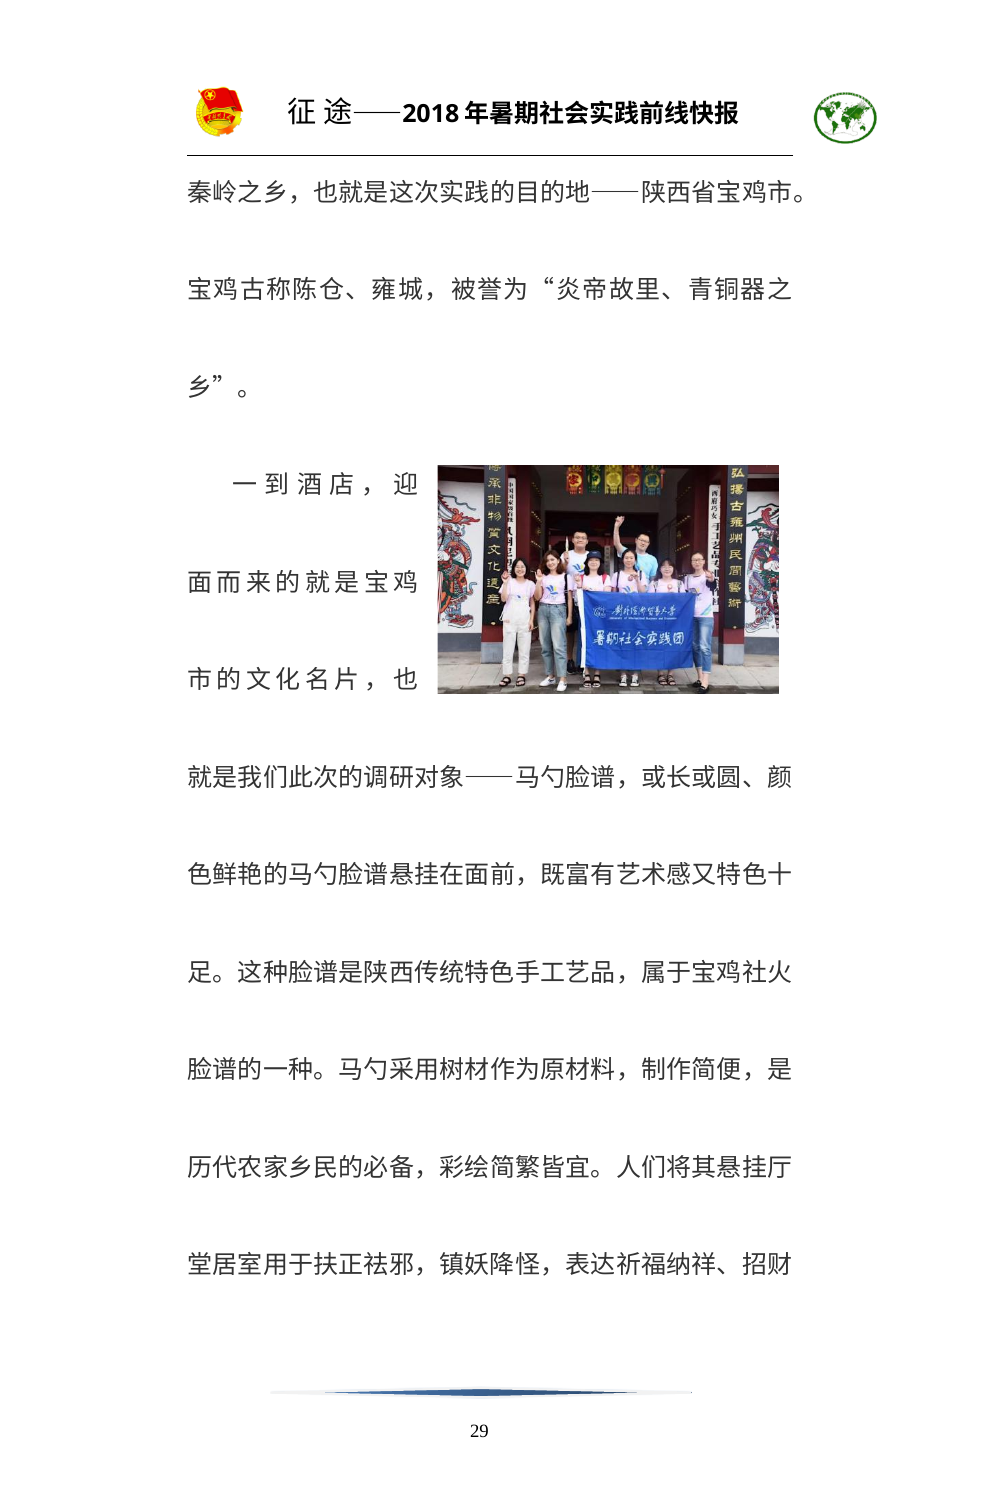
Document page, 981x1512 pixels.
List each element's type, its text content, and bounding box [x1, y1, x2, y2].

picture [194, 86, 244, 137]
picture [437, 465, 779, 694]
picture [800, 73, 883, 159]
